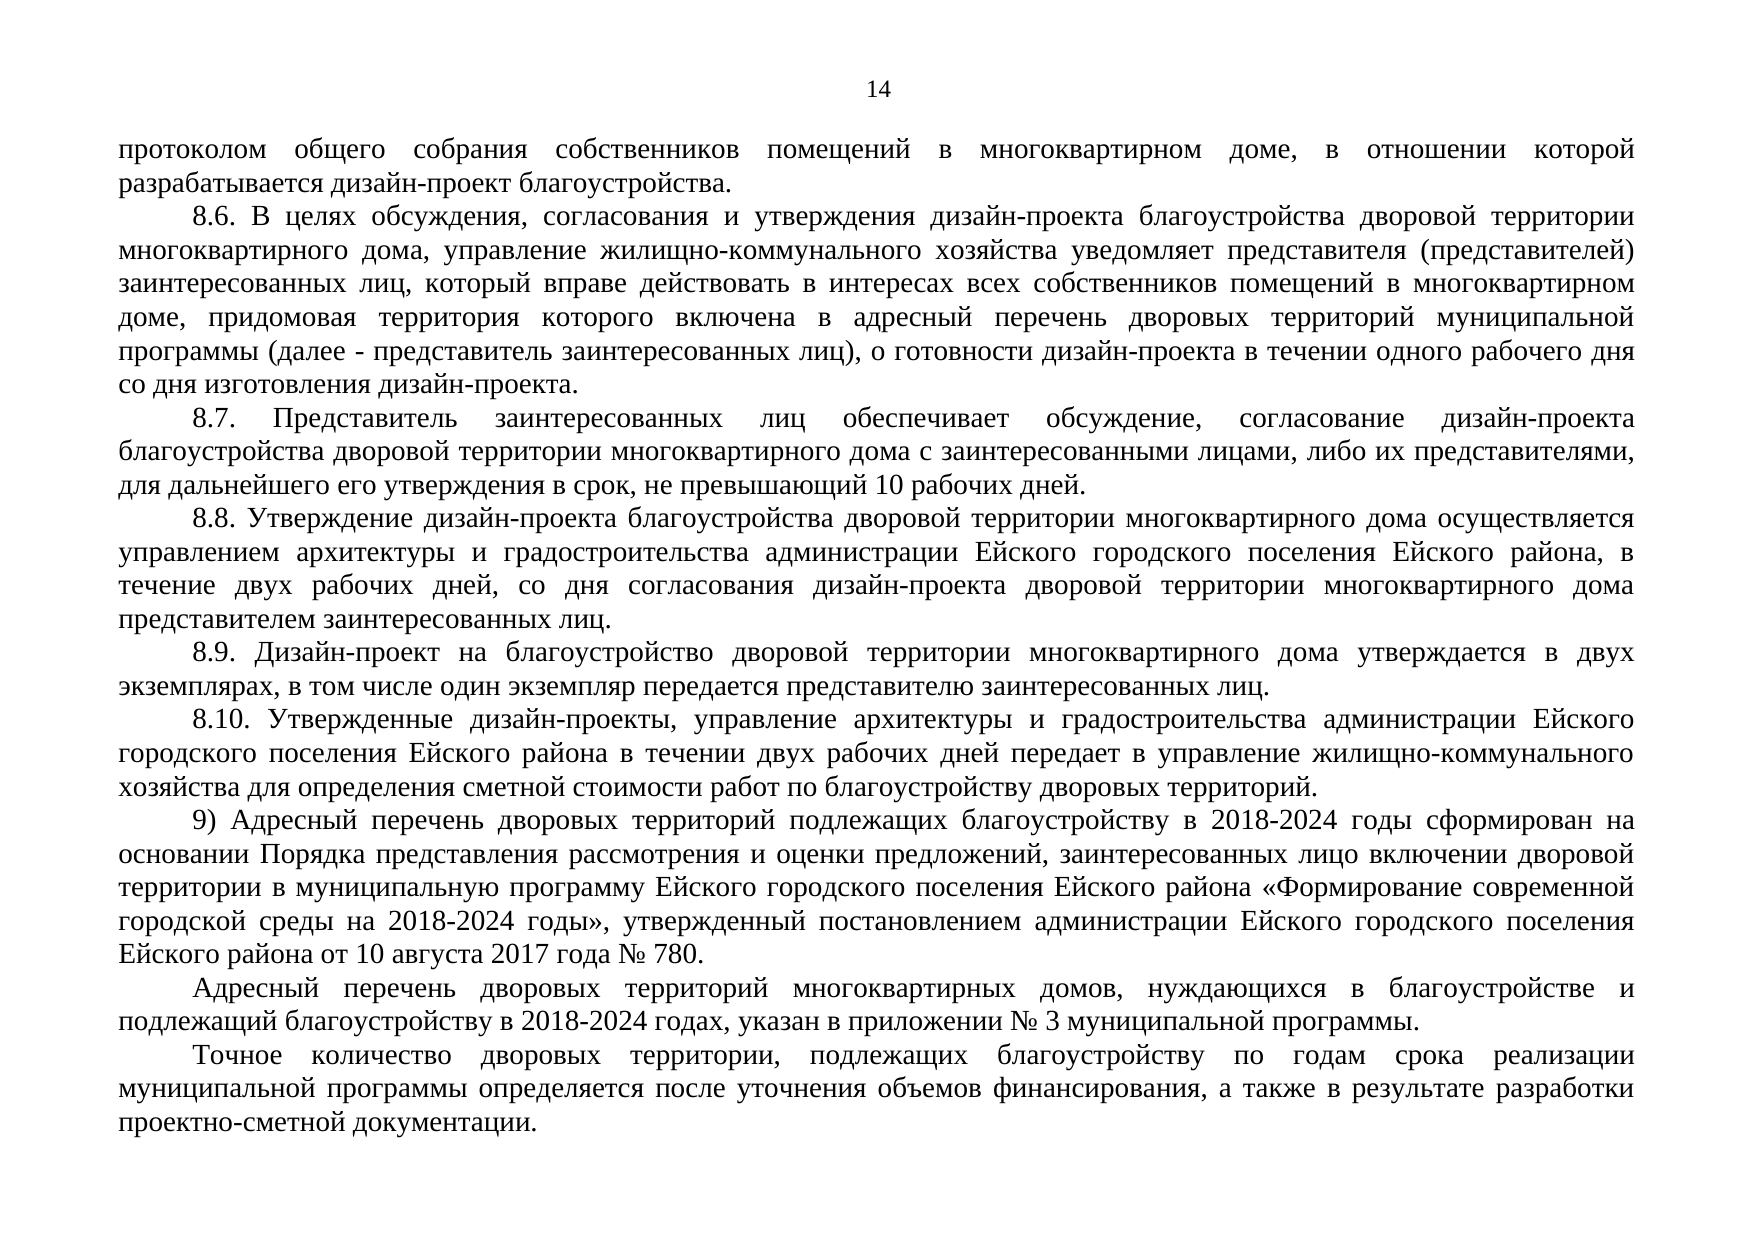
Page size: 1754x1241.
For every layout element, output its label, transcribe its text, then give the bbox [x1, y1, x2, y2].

text 8.8. Утверждение дизайн-проекта благоустройства дворовой территории многоквартирного дома осуществляется управлением архитектуры и градостроительства администрации Ейского городского поселения Ейского района, в течение двух рабочих дней, со дня согласования дизайн-проекта дворовой территории многоквартирного дома представителем заинтересованных лиц. [118, 500, 1636, 634]
text 8.10. Утвержденные дизайн-проекты, управление архитектуры и градостроительства администрации Ейского городского поселения Ейского района в течении двух рабочих дней передает в управление жилищно-коммунального хозяйства для определения сметной стоимости работ по благоустройству дворовых территорий. [118, 702, 1636, 802]
text Адресный перечень дворовых территорий многоквартирных домов, нуждающихся в благоустройстве и подлежащий благоустройству в 2018-2024 годах, указан в приложении № 3 муниципальной программы. [118, 970, 1636, 1037]
text 9) Адресный перечень дворовых территорий подлежащих благоустройству в 2018-2024 годы сформирован на основании Порядка представления рассмотрения и оценки предложений, заинтересованных лицо включении дворовой территории в муниципальную программу Ейского городского поселения Ейского района «Формирование современной городской среды на 2018-2024 годы», утвержденный постановлением администрации Ейского городского поселения Ейского района от 10 августа 2017 года № 780. [118, 802, 1636, 970]
text 8.6. В целях обсуждения, согласования и утверждения дизайн-проекта благоустройства дворовой территории многоквартирного дома, управление жилищно-коммунального хозяйства уведомляет представителя (представителей) заинтересованных лиц, который вправе действовать в интересах всех собственников помещений в многоквартирном доме, придомовая территория которого включена в адресный перечень дворовых территорий муниципальной программы (далее - представитель заинтересованных лиц), о готовности дизайн-проекта в течении одного рабочего дня со дня изготовления дизайн-проекта. [118, 198, 1636, 400]
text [118, 131, 1636, 198]
text 8.9. Дизайн-проект на благоустройство дворовой территории многоквартирного дома утверждается в двух экземплярах, в том числе один экземпляр передается представителю заинтересованных лиц. [118, 634, 1636, 702]
text 8.7. Представитель заинтересованных лиц обеспечивает обсуждение, согласование дизайн-проекта благоустройства дворовой территории многоквартирного дома с заинтересованными лицами, либо их представителями, для дальнейшего его утверждения в срок, не превышающий 10 рабочих дней. [118, 400, 1636, 500]
text Точное количество дворовых территории, подлежащих благоустройству по годам срока реализации муниципальной программы определяется после уточнения объемов финансирования, а также в результате разработки проектно-сметной документации. [118, 1037, 1636, 1138]
